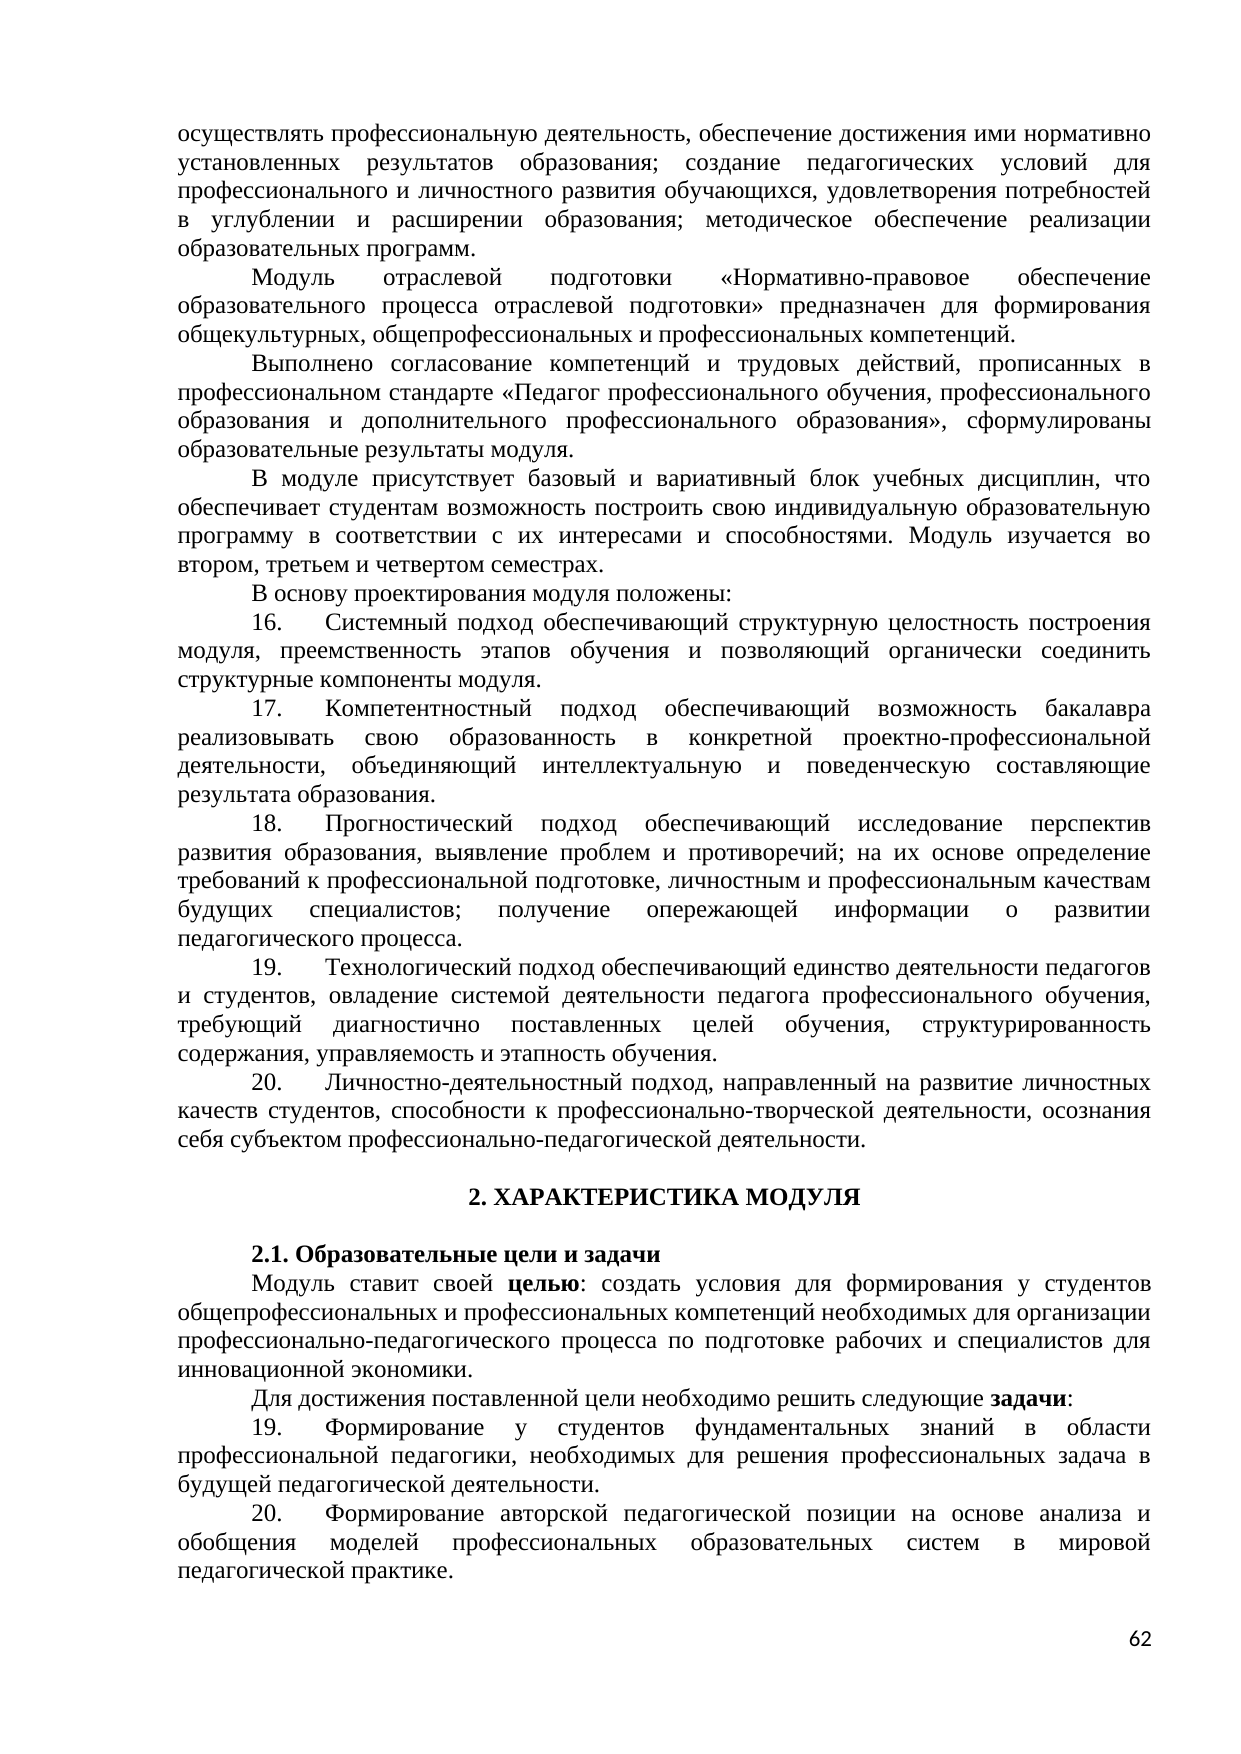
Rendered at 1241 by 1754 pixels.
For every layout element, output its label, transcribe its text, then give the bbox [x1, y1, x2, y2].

text 2. ХАРАКТЕРИСТИКА МОДУЛЯ [177, 1182, 1152, 1211]
text Для достижения поставленной цели необходимо решить следующие задачи: [177, 1383, 1152, 1412]
text Модуль отраслевой подготовки «Нормативно-правовое обеспечение образовательного процесса отраслевой подготовки» предназначен для формирования общекультурных, общепрофессиональных и профессиональных компетенций. [177, 262, 1152, 348]
list Компетентностный подход обеспечивающий возможность бакалавра реализовывать свою образованность в конкретной проектно-профессиональной деятельности, объединяющий интеллектуальную и поведенческую составляющие результата образования. [177, 693, 1152, 808]
list Формирование у студентов фундаментальных знаний в области профессиональной педагогики, необходимых для решения профессиональных задача в будущей педагогической деятельности. [177, 1412, 1152, 1498]
text В модуле присутствует базовый и вариативный блок учебных дисциплин, что обеспечивает студентам возможность построить свою индивидуальную образовательную программу в соответствии с их интересами и способностями. Модуль изучается во втором, третьем и четвертом семестрах. [177, 463, 1152, 578]
text 2.1. Образовательные цели и задачи [177, 1239, 1152, 1268]
text Модуль ставит своей целью: создать условия для формирования у студентов общепрофессиональных и профессиональных компетенций необходимых для организации профессионально-педагогического процесса по подготовке рабочих и специалистов для инновационной экономики. [177, 1268, 1152, 1383]
list Личностно-деятельностный подход, направленный на развитие личностных качеств студентов, способности к профессионально-творческой деятельности, осознания себя субъектом профессионально-педагогической деятельности. [177, 1067, 1152, 1153]
list Формирование авторской педагогической позиции на основе анализа и обобщения моделей профессиональных образовательных систем в мировой педагогической практике. [177, 1498, 1152, 1584]
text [177, 118, 1152, 262]
list Технологический подход обеспечивающий единство деятельности педагогов и студентов, овладение системой деятельности педагога профессионального обучения, требующий диагностично поставленных целей обучения, структурированность содержания, управляемость и этапность обучения. [177, 952, 1152, 1067]
text В основу проектирования модуля положены: [177, 578, 1152, 607]
list Прогностический подход обеспечивающий исследование перспектив развития образования, выявление проблем и противоречий; на их основе определение требований к профессиональной подготовке, личностным и профессиональным качествам будущих специалистов; получение опережающей информации о развитии педагогического процесса. [177, 808, 1152, 952]
list Системный подход обеспечивающий структурную целостность построения модуля, преемственность этапов обучения и позволяющий органически соединить структурные компоненты модуля. [177, 607, 1152, 693]
text Выполнено согласование компетенций и трудовых действий, прописанных в профессиональном стандарте «Педагог профессионального обучения, профессионального образования и дополнительного профессионального образования», сформулированы образовательные результаты модуля. [177, 348, 1152, 463]
